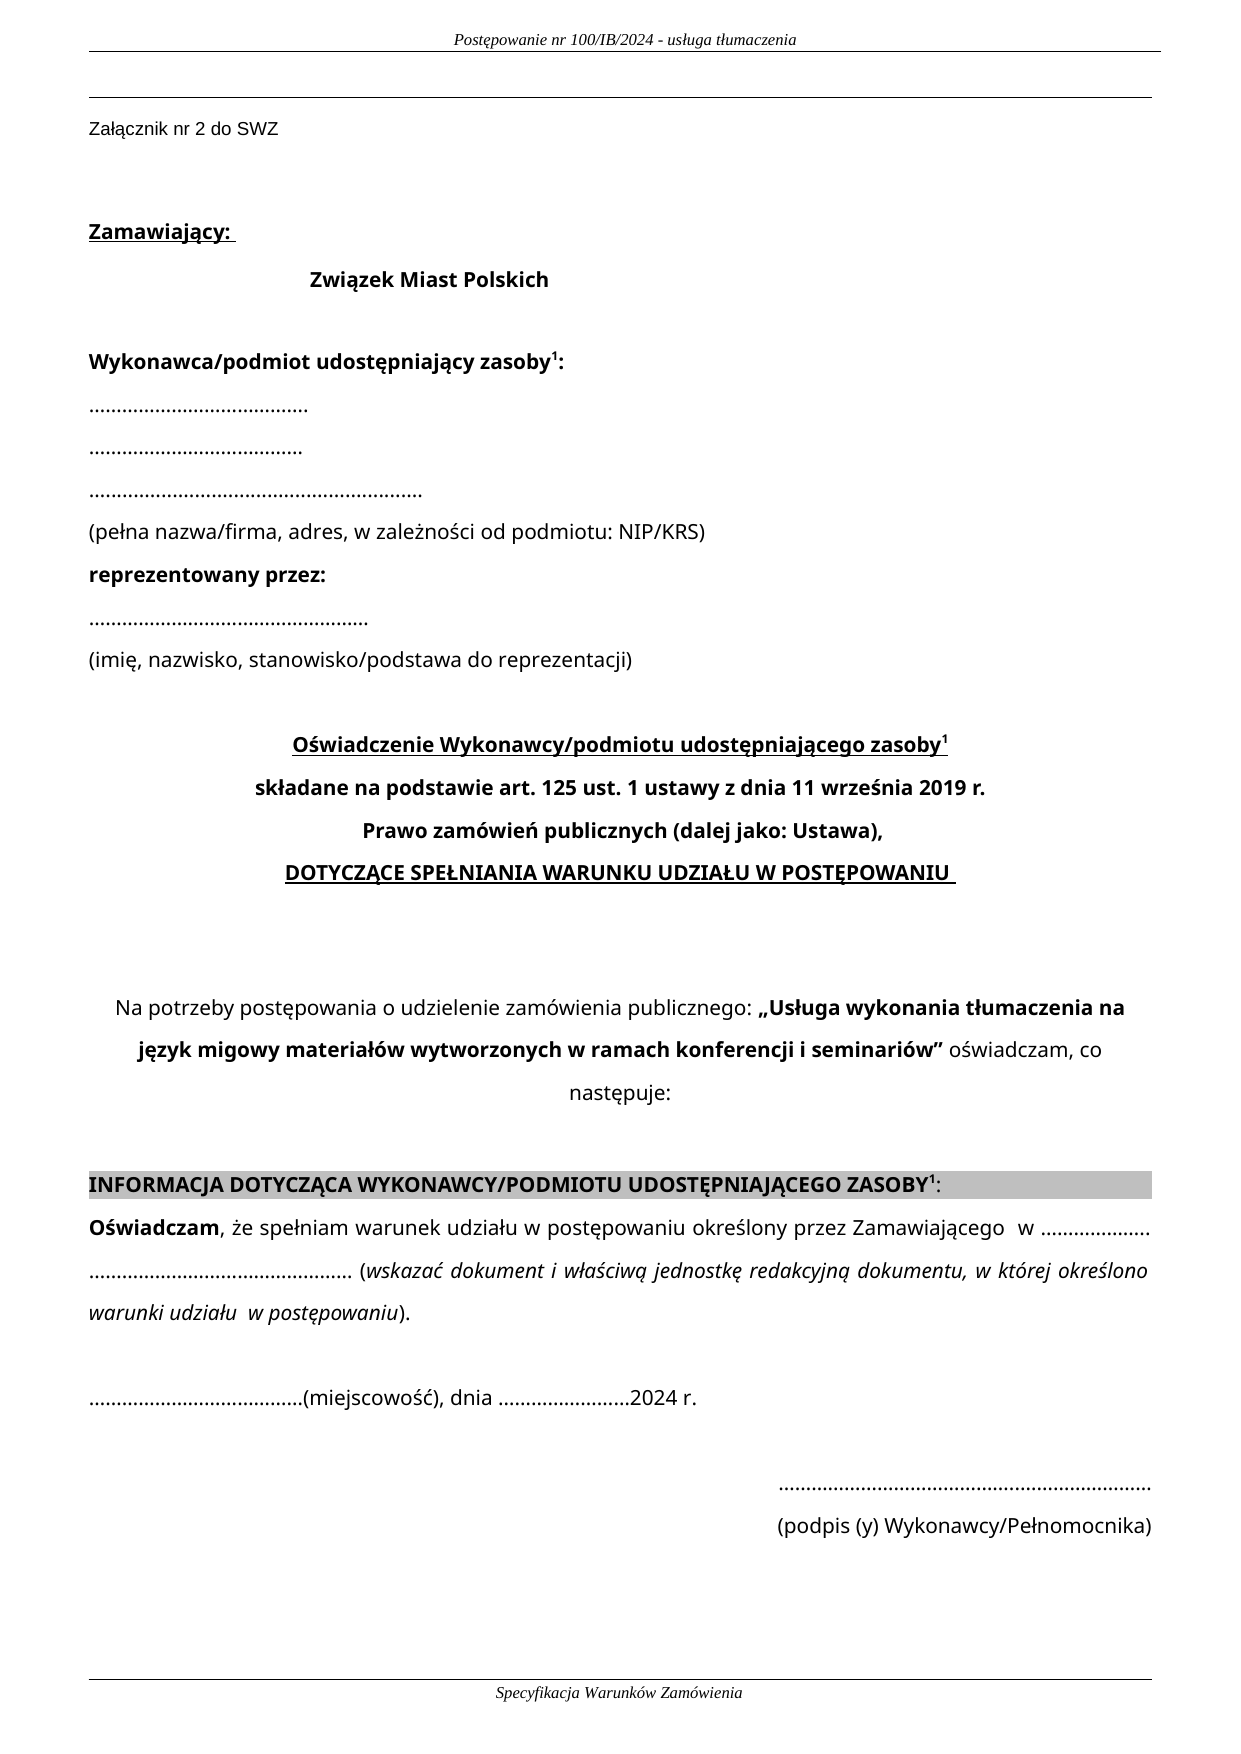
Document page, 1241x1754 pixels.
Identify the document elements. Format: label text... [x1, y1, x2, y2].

text (pełna nazwa/firma, adres, w zależności od podmiotu: NIP/KRS) [89, 517, 1152, 546]
text Wykonawca/podmiot udostępniający zasoby1: [89, 347, 1152, 376]
text Na potrzeby postępowania o udzielenie zamówienia publicznego: „Usługa wykonania tłumaczenia na język migowy materiałów wytworzonych w ramach konferencji i seminariów” oświadczam, co następuje: [89, 993, 1152, 1106]
text ……………………………………..…………………… [89, 1468, 1152, 1497]
text Związek Miast Polskich [89, 266, 1152, 294]
text ………………………………….……………………………………......................................................... [89, 390, 620, 503]
text (imię, nazwisko, stanowisko/podstawa do reprezentacji) [89, 645, 1152, 674]
text DOTYCZĄCE SPEŁNIANIA WARUNKU UDZIAŁU W POSTĘPOWANIU [89, 858, 1152, 929]
text (podpis (y) Wykonawcy/Pełnomocnika) [89, 1511, 1152, 1539]
text …………………………………(miejscowość), dnia ……………………2024 r. [89, 1383, 1152, 1412]
text składane na podstawie art. 125 ust. 1 ustawy z dnia 11 września 2019 r. [89, 773, 1152, 802]
text …………………………………………… [89, 603, 531, 631]
text Zamawiający: [89, 217, 1152, 245]
text Prawo zamówień publicznych (dalej jako: Ustawa), [89, 816, 1152, 844]
text Załącznik nr 2 do SWZ [89, 118, 1152, 140]
text Oświadczam, że spełniam warunek udziału w postępowaniu określony przez Zamawiającego w ………………..………………………………………… (wskazać dokument i właściwą jednostkę redakcyjną dokumentu, w której określono warunki udziału w postępowaniu). [89, 1213, 1152, 1327]
text Oświadczenie Wykonawcy/podmiotu udostępniającego zasoby1 [89, 731, 1152, 759]
text reprezentowany przez: [89, 560, 1152, 588]
text INFORMACJA DOTYCZĄCA WYKONAWCY/PODMIOTU UDOSTĘPNIAJĄCEGO ZASOBY1: [89, 1171, 1152, 1199]
